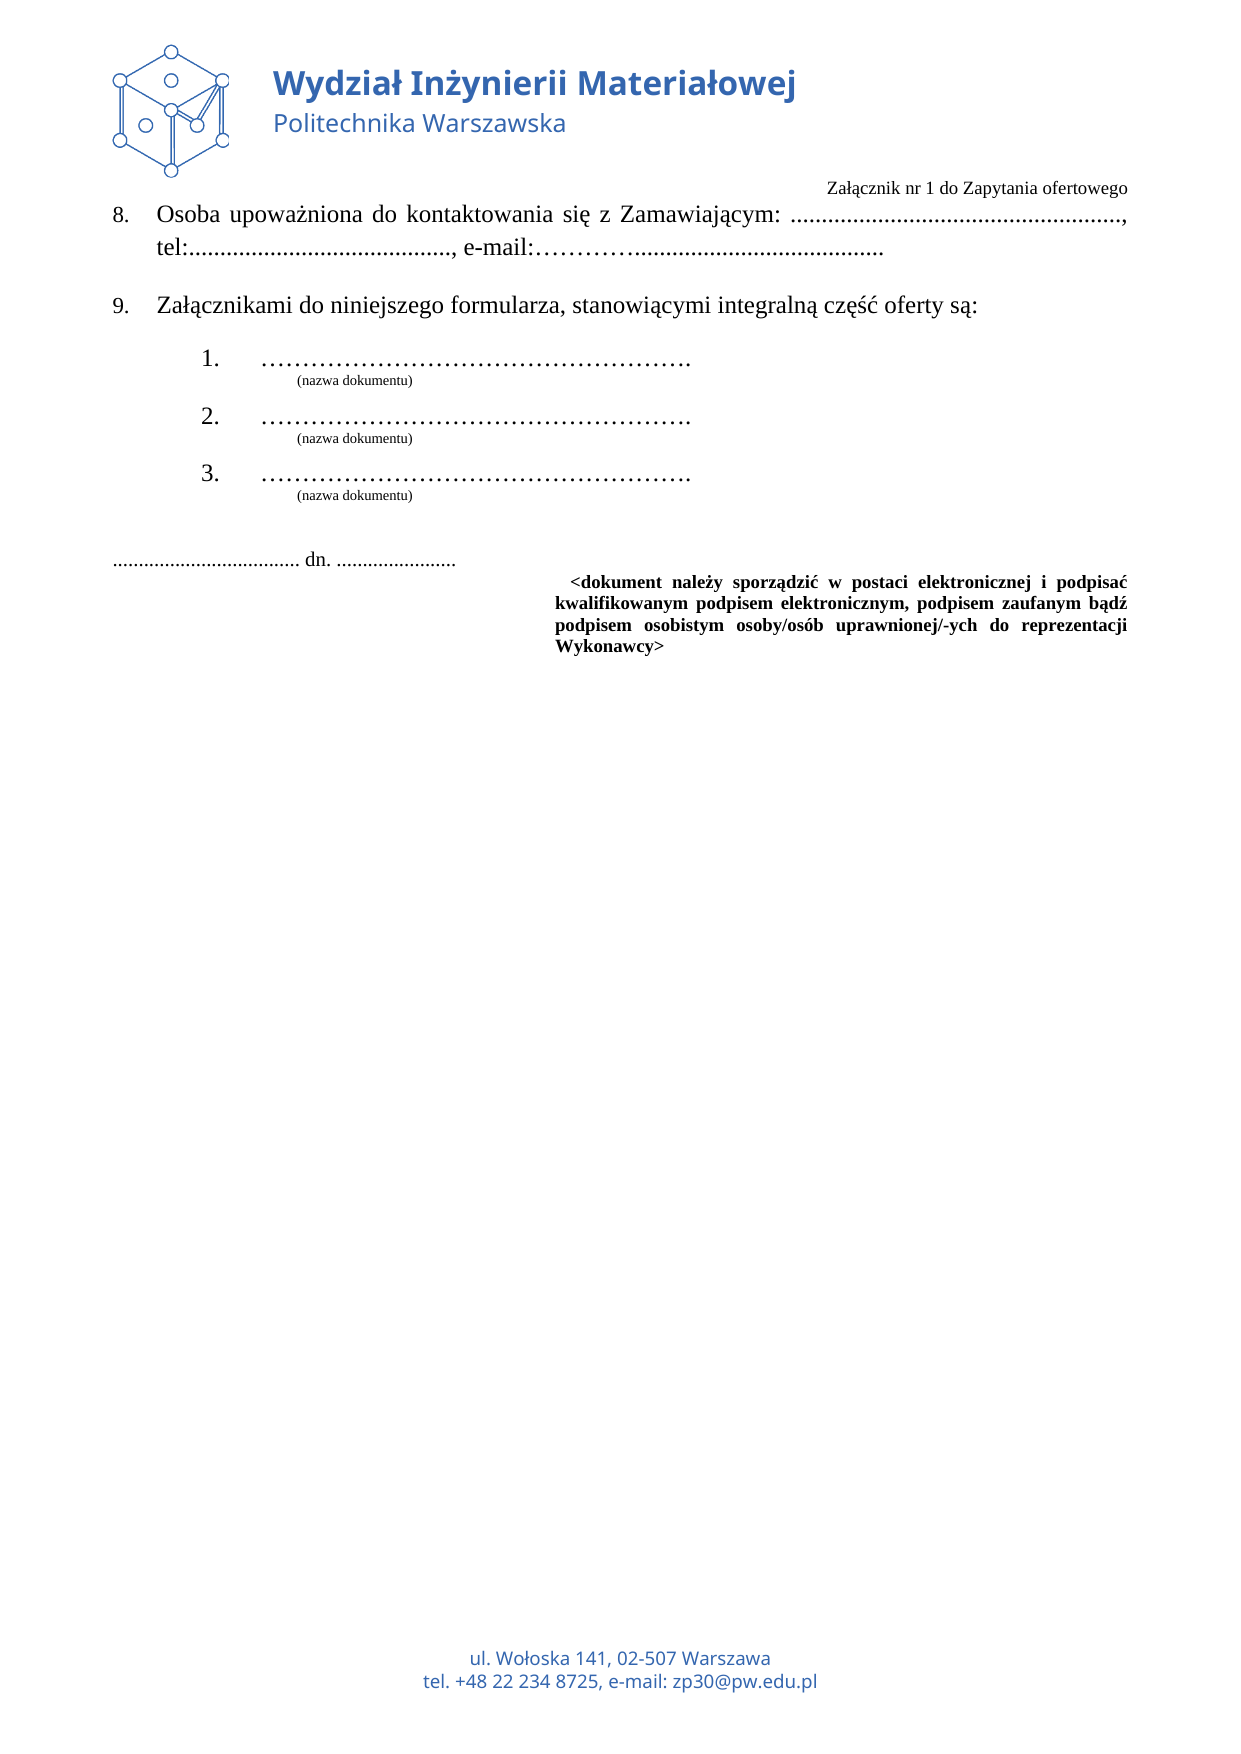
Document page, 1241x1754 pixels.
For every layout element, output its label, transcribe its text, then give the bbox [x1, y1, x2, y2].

list Załącznikami do niniejszego formularza, stanowiącymi integralną część oferty są: [112, 290, 1128, 318]
list Osoba upoważniona do kontaktowania się z Zamawiającym: ....................................................., tel:.........................................., e-mail:…………........................................ [112, 199, 1128, 261]
list ……………………………………………. [201, 401, 1128, 430]
text (nazwa dokumentu) [112, 372, 1128, 401]
text (nazwa dokumentu) [112, 487, 1128, 516]
picture [112, 44, 229, 178]
text (nazwa dokumentu) [112, 430, 1128, 458]
text .................................... dn. ....................... [112, 547, 1128, 571]
list ……………………………………………. [201, 343, 1128, 372]
text <dokument należy sporządzić w postaci elektronicznej i podpisać kwalifikowanym podpisem elektronicznym, podpisem zaufanym bądź podpisem osobistym osoby/osób uprawnionej/-ych do reprezentacji Wykonawcy> [555, 571, 1128, 657]
list ……………………………………………. [201, 458, 1128, 487]
